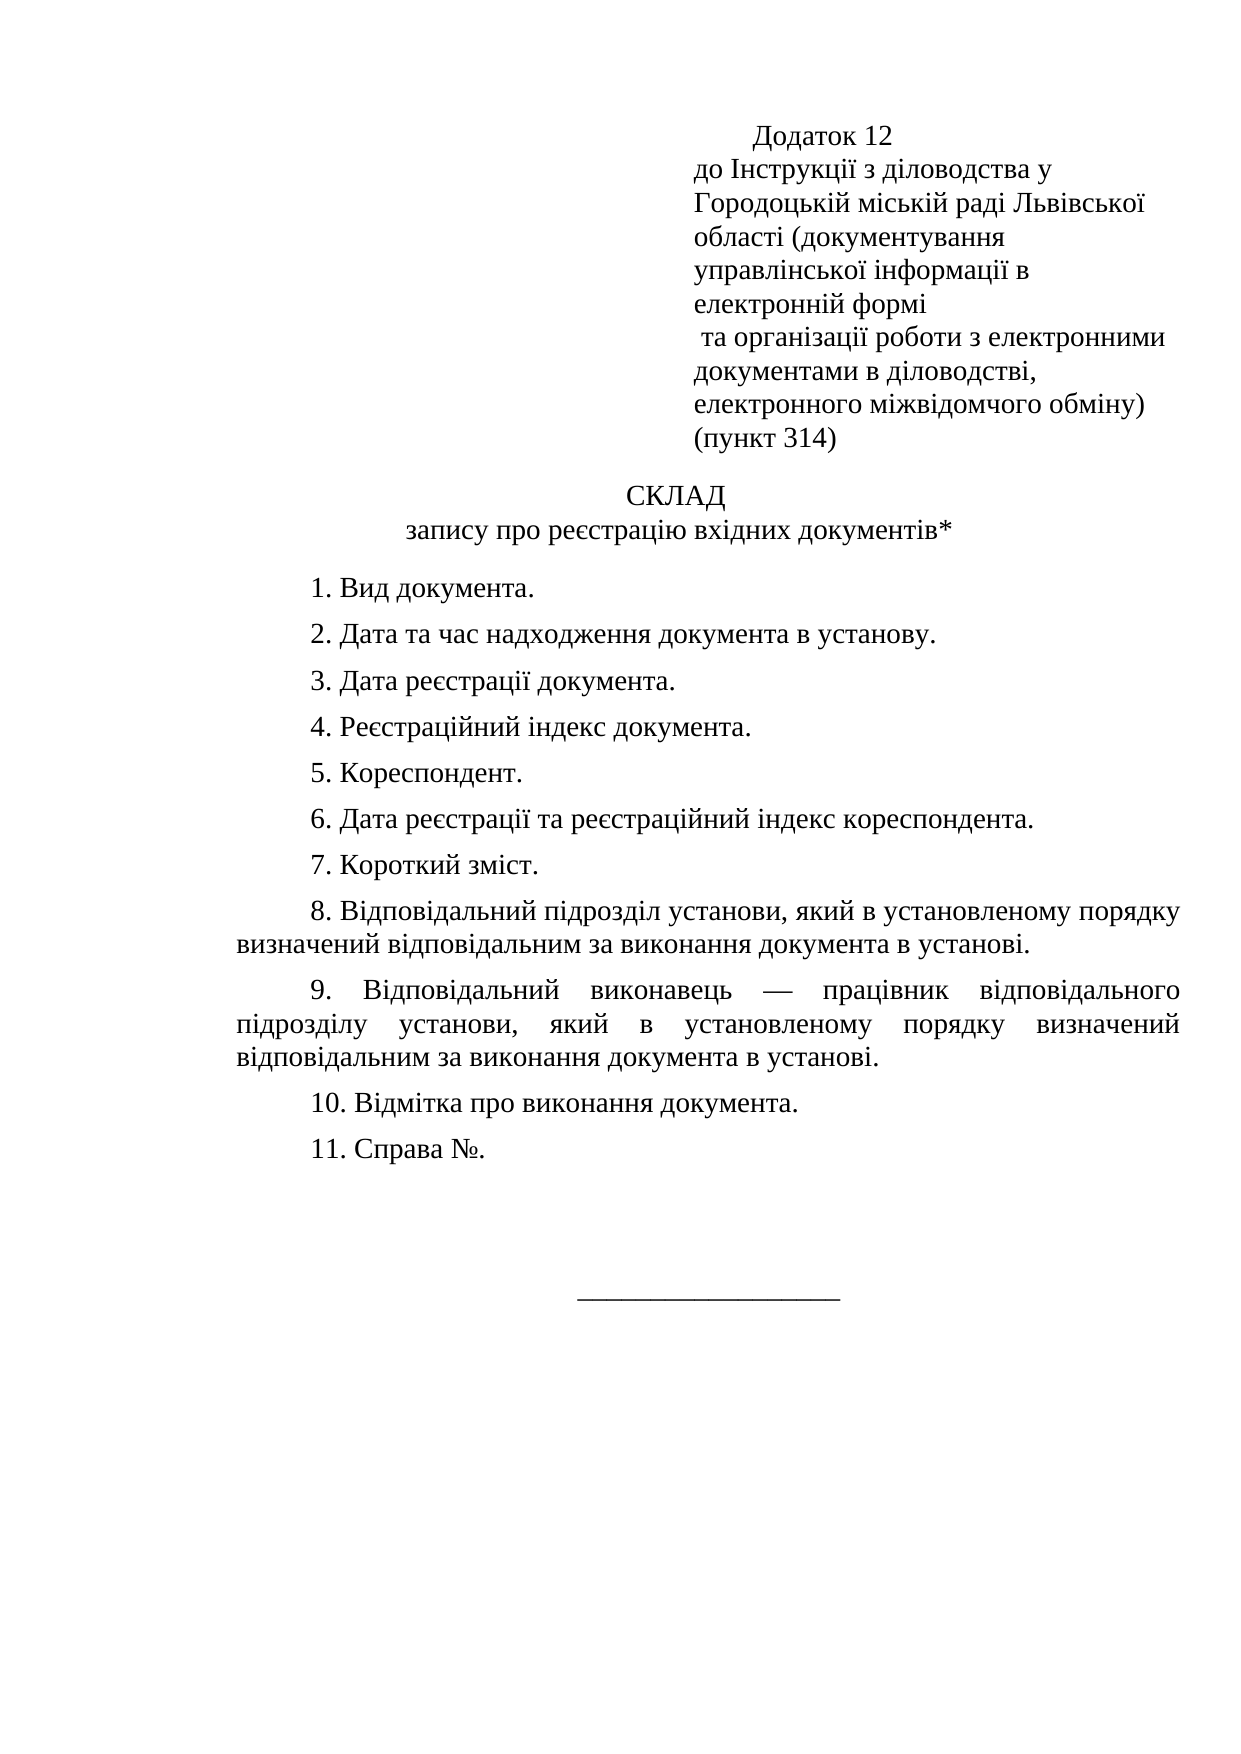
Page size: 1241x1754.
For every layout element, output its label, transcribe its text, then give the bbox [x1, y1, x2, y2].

text 4. Реєстраційний індекс документа. [236, 709, 1181, 742]
text 5. Кореспондент. [236, 755, 1181, 788]
text Додаток 12 до Інструкції з діловодства у Городоцькій міській раді Львівської області (документування управлінської інформації в електронній формі [693, 118, 1181, 319]
text 3. Дата реєстрації документа. [236, 663, 1181, 696]
text 1. Вид документа. [236, 571, 1181, 604]
text електронного міжвідомчого обміну) [693, 386, 1181, 420]
text (пункт 314) [693, 420, 1181, 453]
text 6. Дата реєстрації та реєстраційний індекс кореспондента. [236, 801, 1181, 834]
text СКЛАД запису про реєстрацію вхідних документів* [177, 478, 1181, 546]
text та організації роботи з електронними документами в діловодстві, [693, 319, 1181, 386]
text 2. Дата та час надходження документа в установу. [236, 617, 1181, 650]
text 11. Справа №. [236, 1132, 1181, 1165]
text 7. Короткий зміст. [236, 847, 1181, 880]
text 9. Відповідальний виконавець — працівник відповідального підрозділу установи, який в установленому порядку визначений відповідальним за виконання документа в установі. [236, 972, 1181, 1073]
text __________________ [236, 1270, 1181, 1303]
text 8. Відповідальний підрозділ установи, який в установленому порядку визначений відповідальним за виконання документа в установі. [236, 893, 1181, 960]
text 10. Відмітка про виконання документа. [236, 1086, 1181, 1119]
